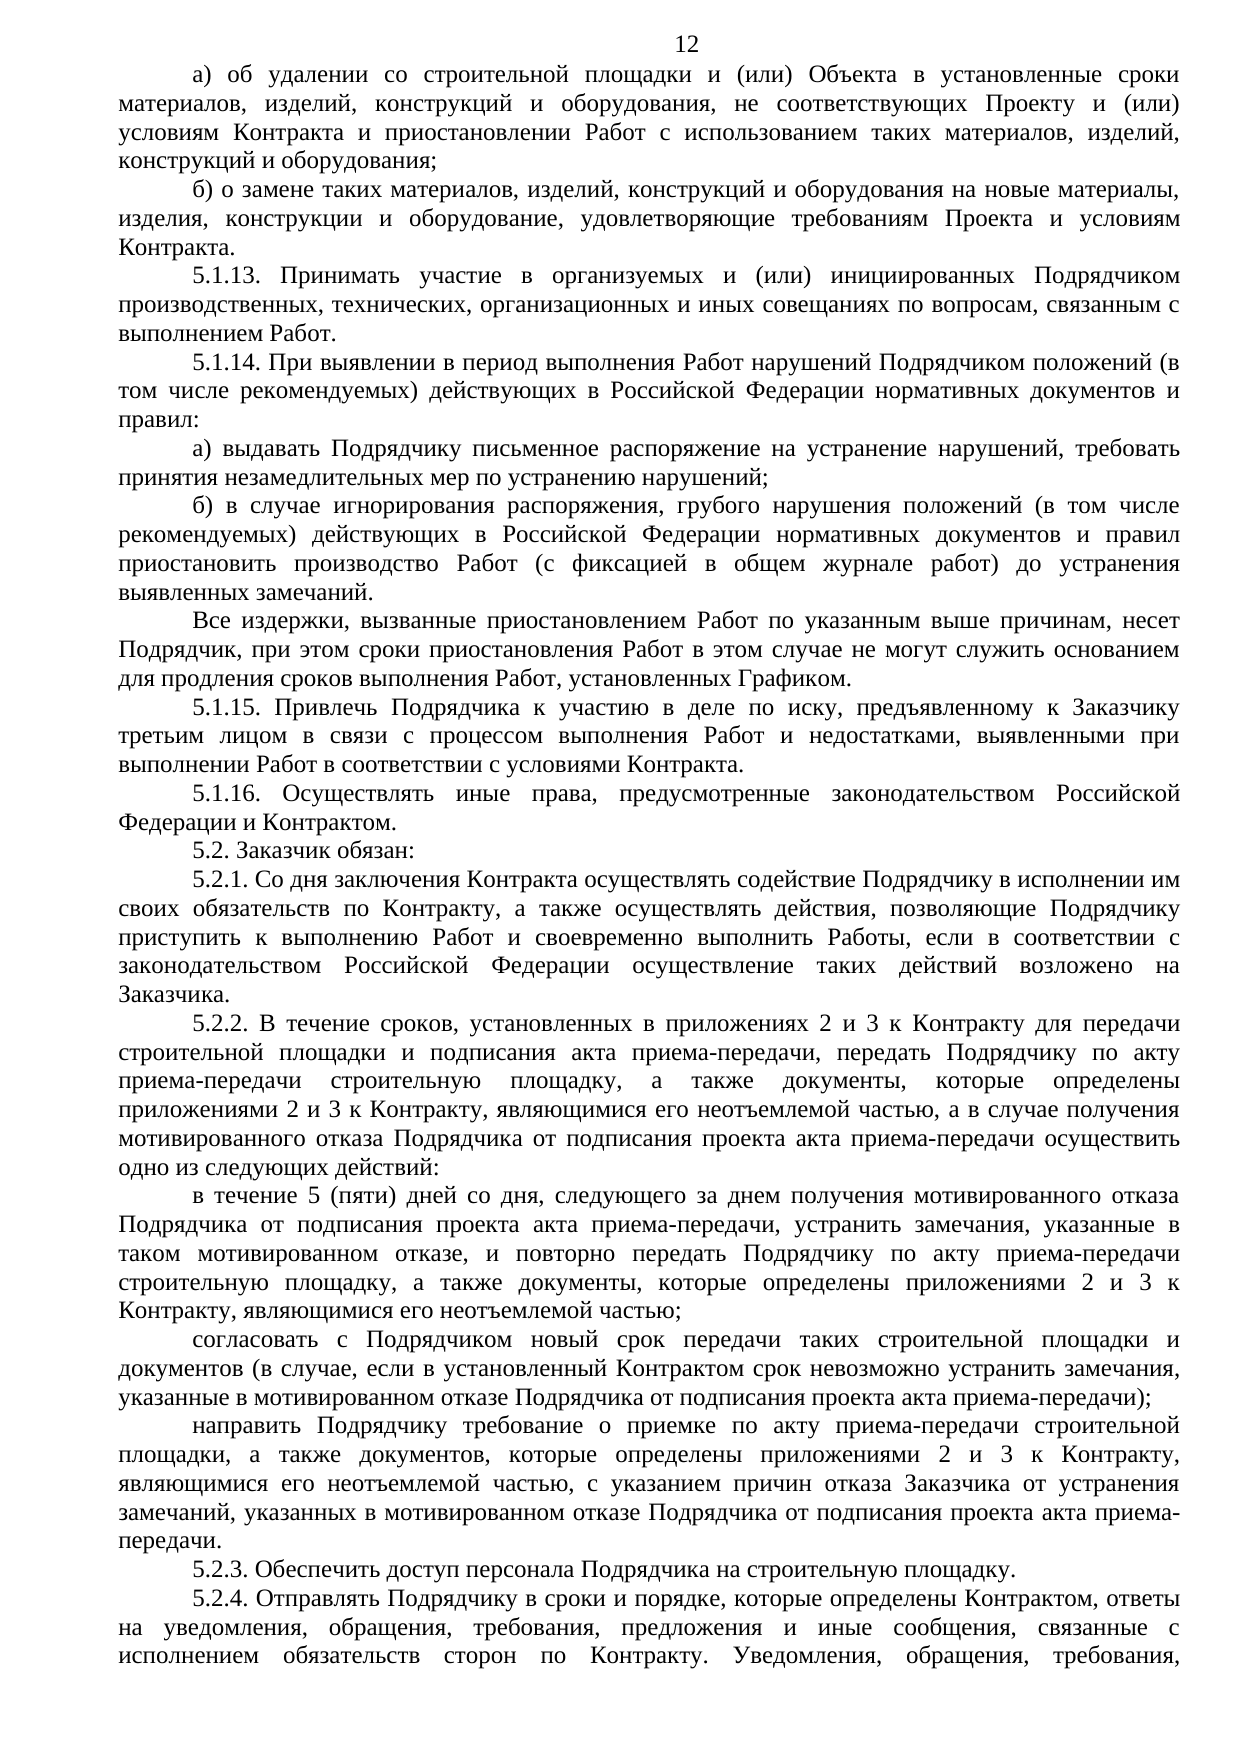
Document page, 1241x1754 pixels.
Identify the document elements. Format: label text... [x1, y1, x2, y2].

text направить Подрядчику требование о приемке по акту приема-передачи строительной площадки, а также документов, которые определены приложениями 2 и 3 к Контракту, являющимися его неотъемлемой частью, с указанием причин отказа Заказчика от устранения замечаний, указанных в мотивированном отказе Подрядчика от подписания проекта акта приема-передачи. [118, 1410, 1181, 1554]
text б) о замене таких материалов, изделий, конструкций и оборудования на новые материалы, изделия, конструкции и оборудование, удовлетворяющие требованиям Проекта и условиям Контракта. [118, 174, 1181, 260]
text а) выдавать Подрядчику письменное распоряжение на устранение нарушений, требовать принятия незамедлительных мер по устранению нарушений; [118, 433, 1181, 490]
text 5.2.3. Обеспечить доступ персонала Подрядчика на строительную площадку. [118, 1554, 1181, 1583]
text б) в случае игнорирования распоряжения, грубого нарушения положений (в том числе рекомендуемых) действующих в Российской Федерации нормативных документов и правил приостановить производство Работ (с фиксацией в общем журнале работ) до устранения выявленных замечаний. [118, 490, 1181, 605]
text 5.1.15. Привлечь Подрядчика к участию в деле по иску, предъявленному к Заказчику третьим лицом в связи с процессом выполнения Работ и недостатками, выявленными при выполнении Работ в соответствии с условиями Контракта. [118, 692, 1181, 778]
text 5.2.2. В течение сроков, установленных в приложениях 2 и 3 к Контракту для передачи строительной площадки и подписания акта приема-передачи, передать Подрядчику по акту приема-передачи строительную площадку, а также документы, которые определены приложениями 2 и 3 к Контракту, являющимися его неотъемлемой частью, а в случае получения мотивированного отказа Подрядчика от подписания проекта акта приема-передачи осуществить одно из следующих действий: [118, 1008, 1181, 1180]
text 5.2.1. Со дня заключения Контракта осуществлять содействие Подрядчику в исполнении им своих обязательств по Контракту, а также осуществлять действия, позволяющие Подрядчику приступить к выполнению Работ и своевременно выполнить Работы, если в соответствии с законодательством Российской Федерации осуществление таких действий возложено на Заказчика. [118, 864, 1181, 1008]
text 5.1.16. Осуществлять иные права, предусмотренные законодательством Российской Федерации и Контрактом. [118, 778, 1181, 835]
text согласовать с Подрядчиком новый срок передачи таких строительной площадки и документов (в случае, если в установленный Контрактом срок невозможно устранить замечания, указанные в мотивированном отказе Подрядчика от подписания проекта акта приема-передачи); [118, 1324, 1181, 1410]
text в течение 5 (пяти) дней со дня, следующего за днем получения мотивированного отказа Подрядчика от подписания проекта акта приема-передачи, устранить замечания, указанные в таком мотивированном отказе, и повторно передать Подрядчику по акту приема-передачи строительную площадку, а также документы, которые определены приложениями 2 и 3 к Контракту, являющимися его неотъемлемой частью; [118, 1180, 1181, 1324]
text 5.1.13. Принимать участие в организуемых и (или) инициированных Подрядчиком производственных, технических, организационных и иных совещаниях по вопросам, связанным с выполнением Работ. [118, 260, 1181, 347]
text 5.1.14. При выявлении в период выполнения Работ нарушений Подрядчиком положений (в том числе рекомендуемых) действующих в Российской Федерации нормативных документов и правил: [118, 347, 1181, 433]
text 5.2. Заказчик обязан: [118, 835, 1181, 864]
text Все издержки, вызванные приостановлением Работ по указанным выше причинам, несет Подрядчик, при этом сроки приостановления Работ в этом случае не могут служить основанием для продления сроков выполнения Работ, установленных Графиком. [118, 605, 1181, 692]
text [118, 1583, 1181, 1669]
text а) об удалении со строительной площадки и (или) Объекта в установленные сроки материалов, изделий, конструкций и оборудования, не соответствующих Проекту и (или) условиям Контракта и приостановлении Работ с использованием таких материалов, изделий, конструкций и оборудования; [118, 59, 1181, 174]
